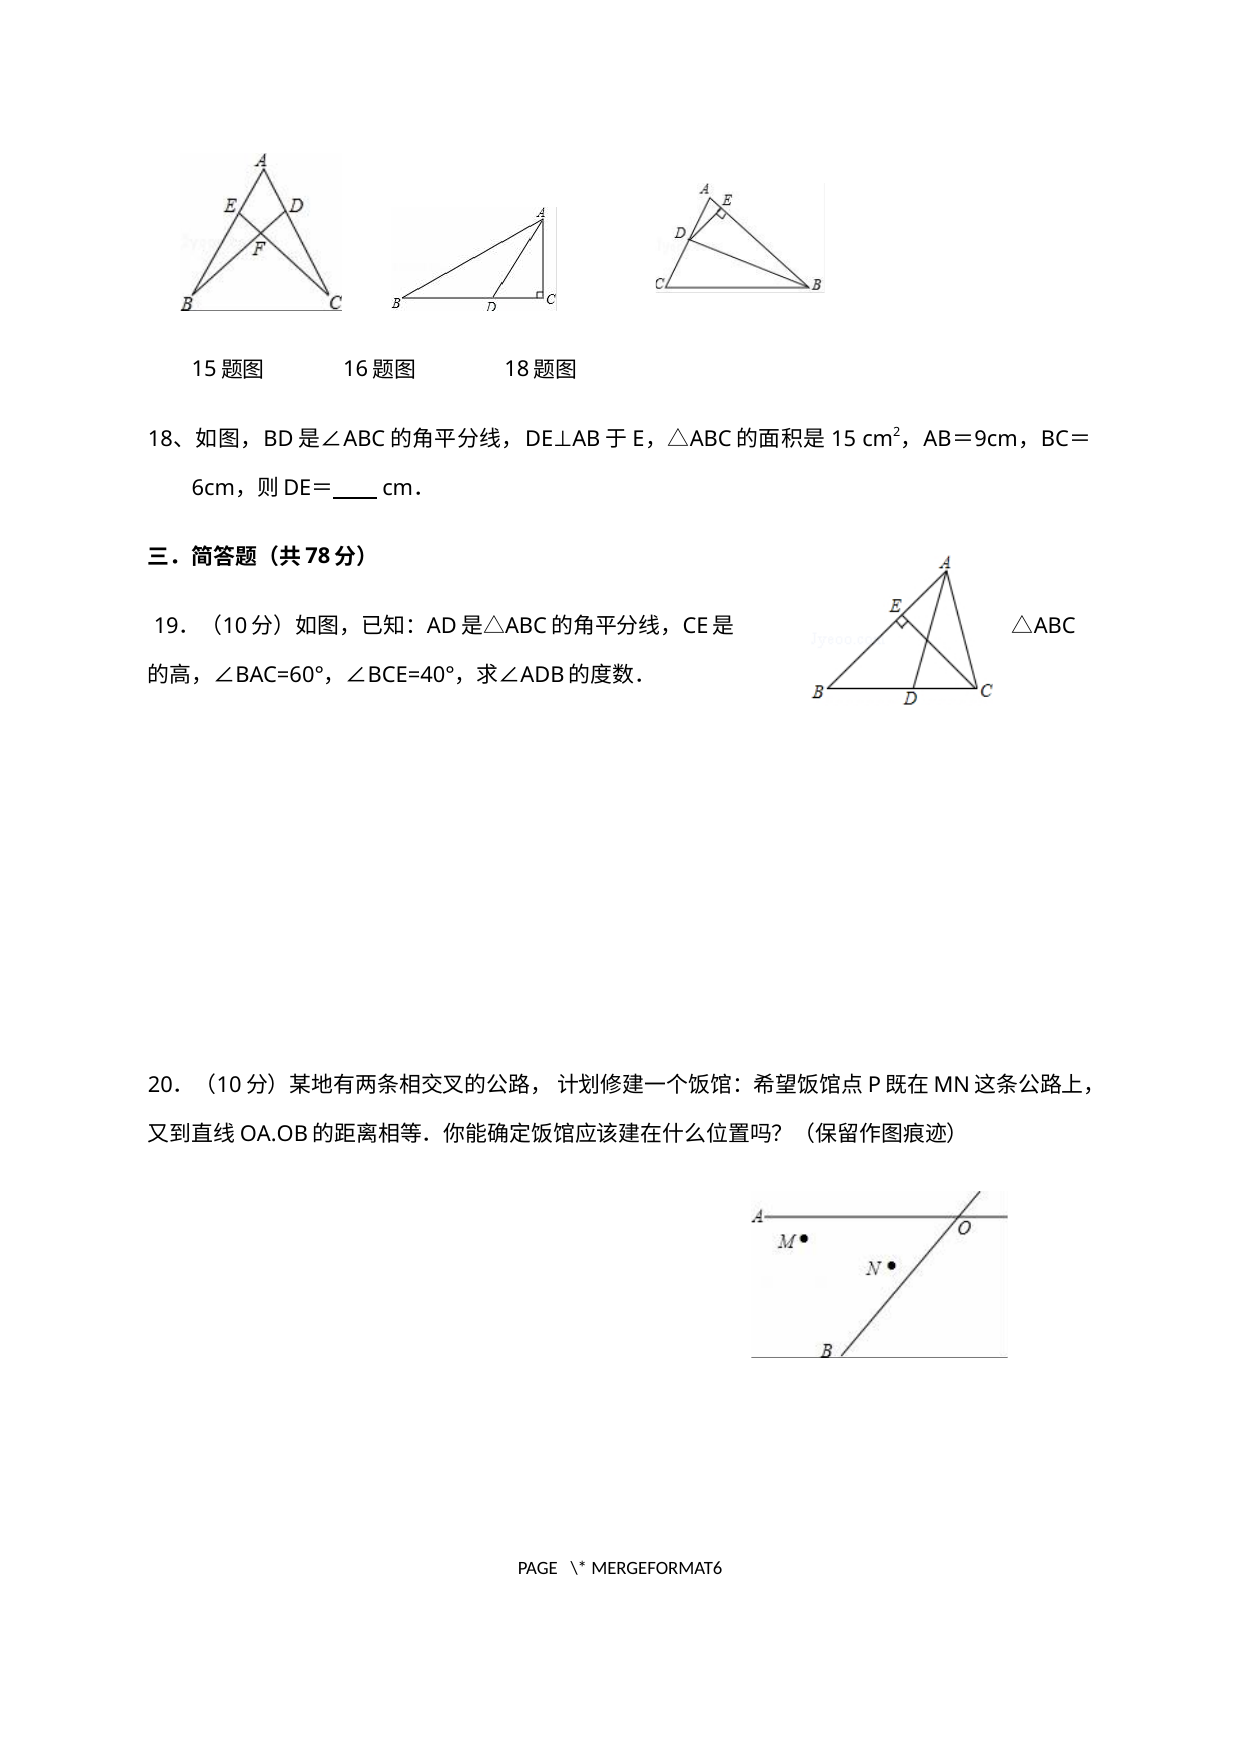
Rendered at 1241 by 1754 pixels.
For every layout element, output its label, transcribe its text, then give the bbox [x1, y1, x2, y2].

text 19．（10分）如图，已知：AD是△ABC的角平分线，CE是△ABC的高，∠BAC=60°，∠BCE=40°，求∠ADB的度数． [993, 608, 1092, 689]
picture [655, 183, 825, 293]
text 19．（10分）如图，已知：AD是△ABC的角平分线，CE是△ABC的高，∠BAC=60°，∠BCE=40°，求∠ADB的度数． [148, 608, 809, 689]
picture [809, 553, 993, 706]
picture [751, 1191, 1008, 1358]
picture [391, 207, 557, 311]
picture [180, 153, 342, 311]
text 20．（10分）某地有两条相交叉的公路， 计划修建一个饭馆：希望饭馆点P既在MN这条公路上，又到直线OA.OB的距离相等．你能确定饭馆应该建在什么位置吗？（保留作图痕迹） [148, 1067, 1092, 1148]
text 15题图 16题图 18题图 [159, 352, 1092, 384]
text 18、如图，BD是∠ABC的角平分线，DE⊥AB于E，△ABC的面积是15 cm2，AB＝9cm，BC＝6cm，则DE＝ cm． [148, 421, 1092, 502]
text 三．简答题（共78分） [148, 539, 1092, 571]
